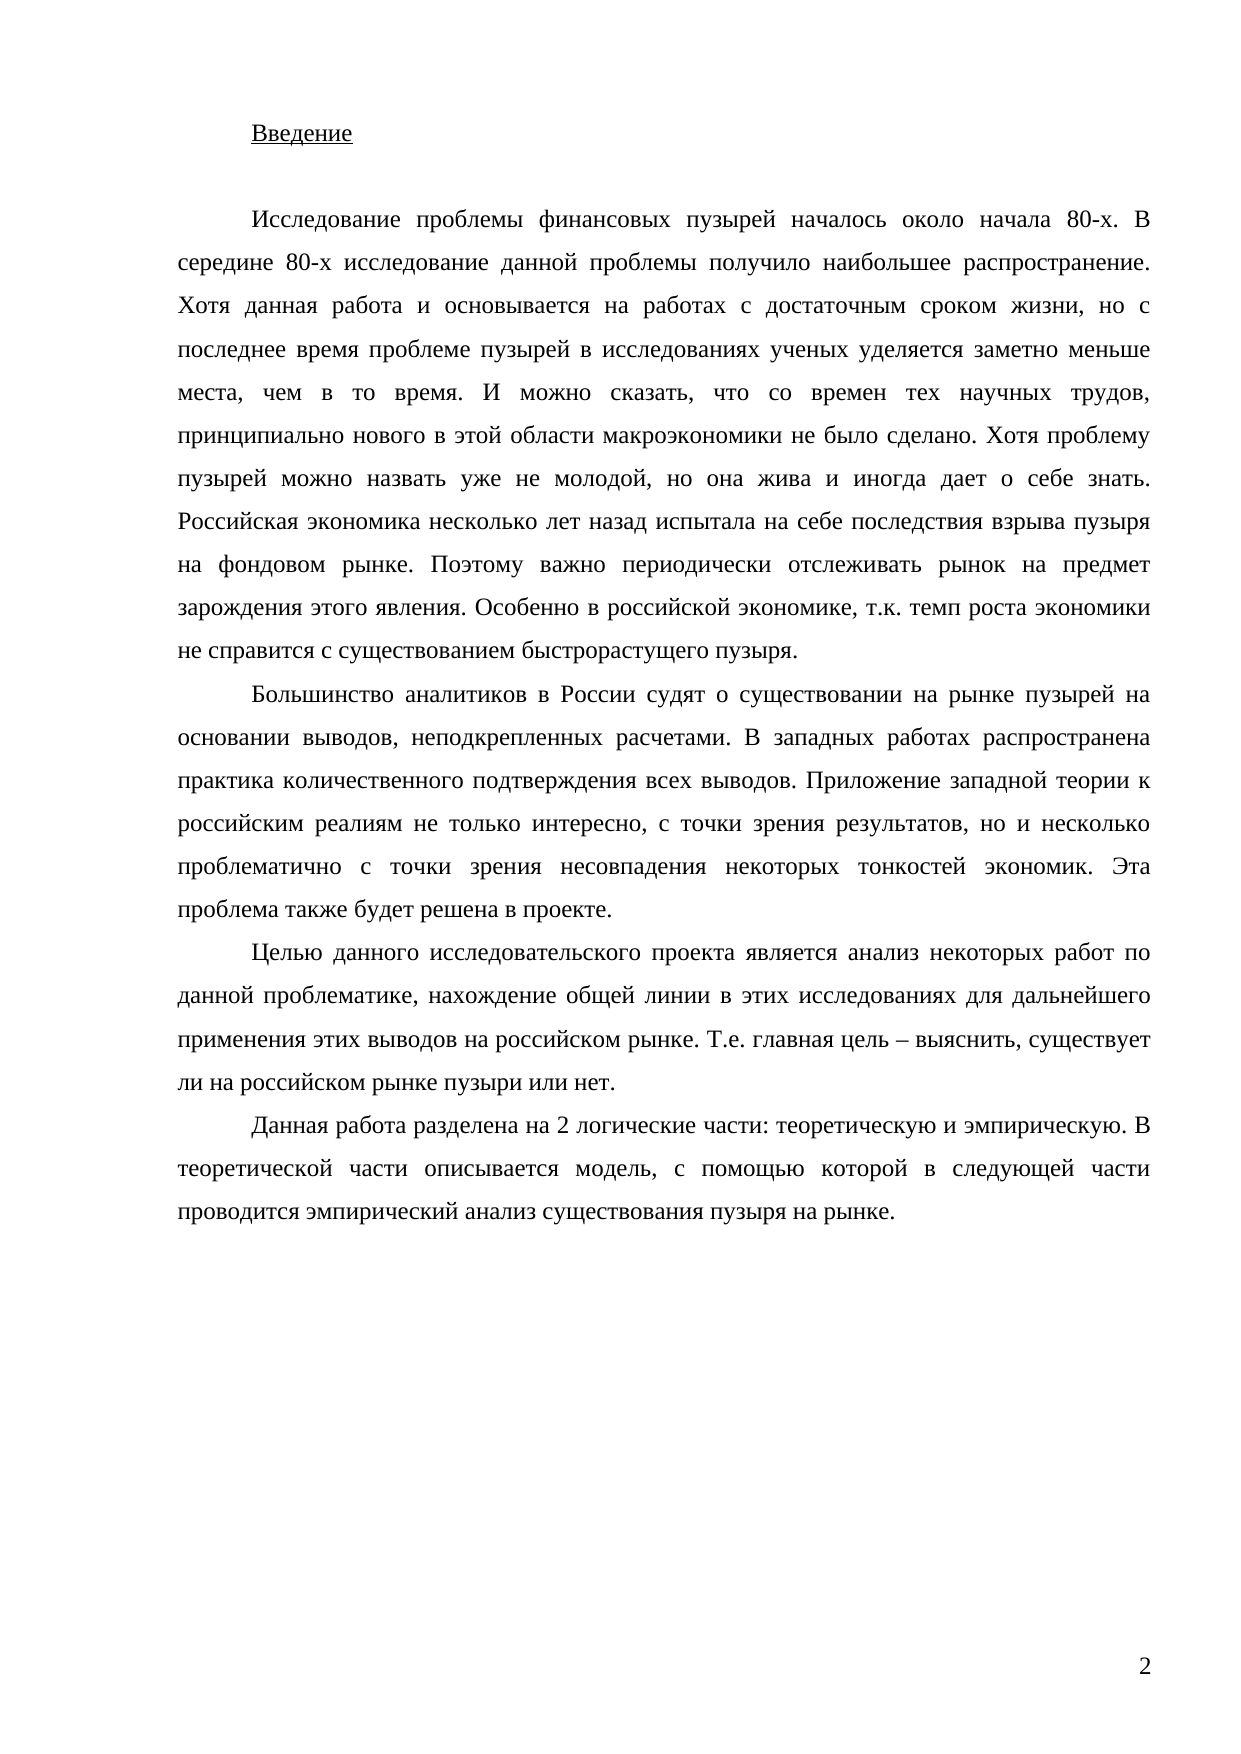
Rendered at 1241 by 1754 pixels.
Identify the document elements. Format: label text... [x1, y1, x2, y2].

text Введение [177, 118, 1152, 147]
text Данная работа разделена на 2 логические части: теоретическую и эмпирическую. В теоретической части описывается модель, с помощью которой в следующей части проводится эмпирический анализ существования пузыря на рынке. [177, 1110, 1152, 1225]
text Исследование проблемы финансовых пузырей началось около начала 80-х. В середине 80-х исследование данной проблемы получило наибольшее распространение. Хотя данная работа и основывается на работах с достаточным сроком жизни, но с последнее время проблеме пузырей в исследованиях ученых уделяется заметно меньше места, чем в то время. И можно сказать, что со времен тех научных трудов, принципиально нового в этой области макроэкономики не было сделано. Хотя проблему пузырей можно назвать уже не молодой, но она жива и иногда дает о себе знать. Российская экономика несколько лет назад испытала на себе последствия взрыва пузыря на фондовом рынке. Поэтому важно периодически отслеживать рынок на предмет зарождения этого явления. Особенно в российской экономике, т.к. темп роста экономики не справится с существованием быстрорастущего пузыря. [177, 204, 1152, 664]
text Целью данного исследовательского проекта является анализ некоторых работ по данной проблематике, нахождение общей линии в этих исследованиях для дальнейшего применения этих выводов на российском рынке. Т.е. главная цель – выяснить, существует ли на российском рынке пузыри или нет. [177, 937, 1152, 1096]
text Большинство аналитиков в России судят о существовании на рынке пузырей на основании выводов, неподкрепленных расчетами. В западных работах распространена практика количественного подтверждения всех выводов. Приложение западной теории к российским реалиям не только интересно, с точки зрения результатов, но и несколько проблематично с точки зрения несовпадения некоторых тонкостей экономик. Эта проблема также будет решена в проекте. [177, 679, 1152, 923]
